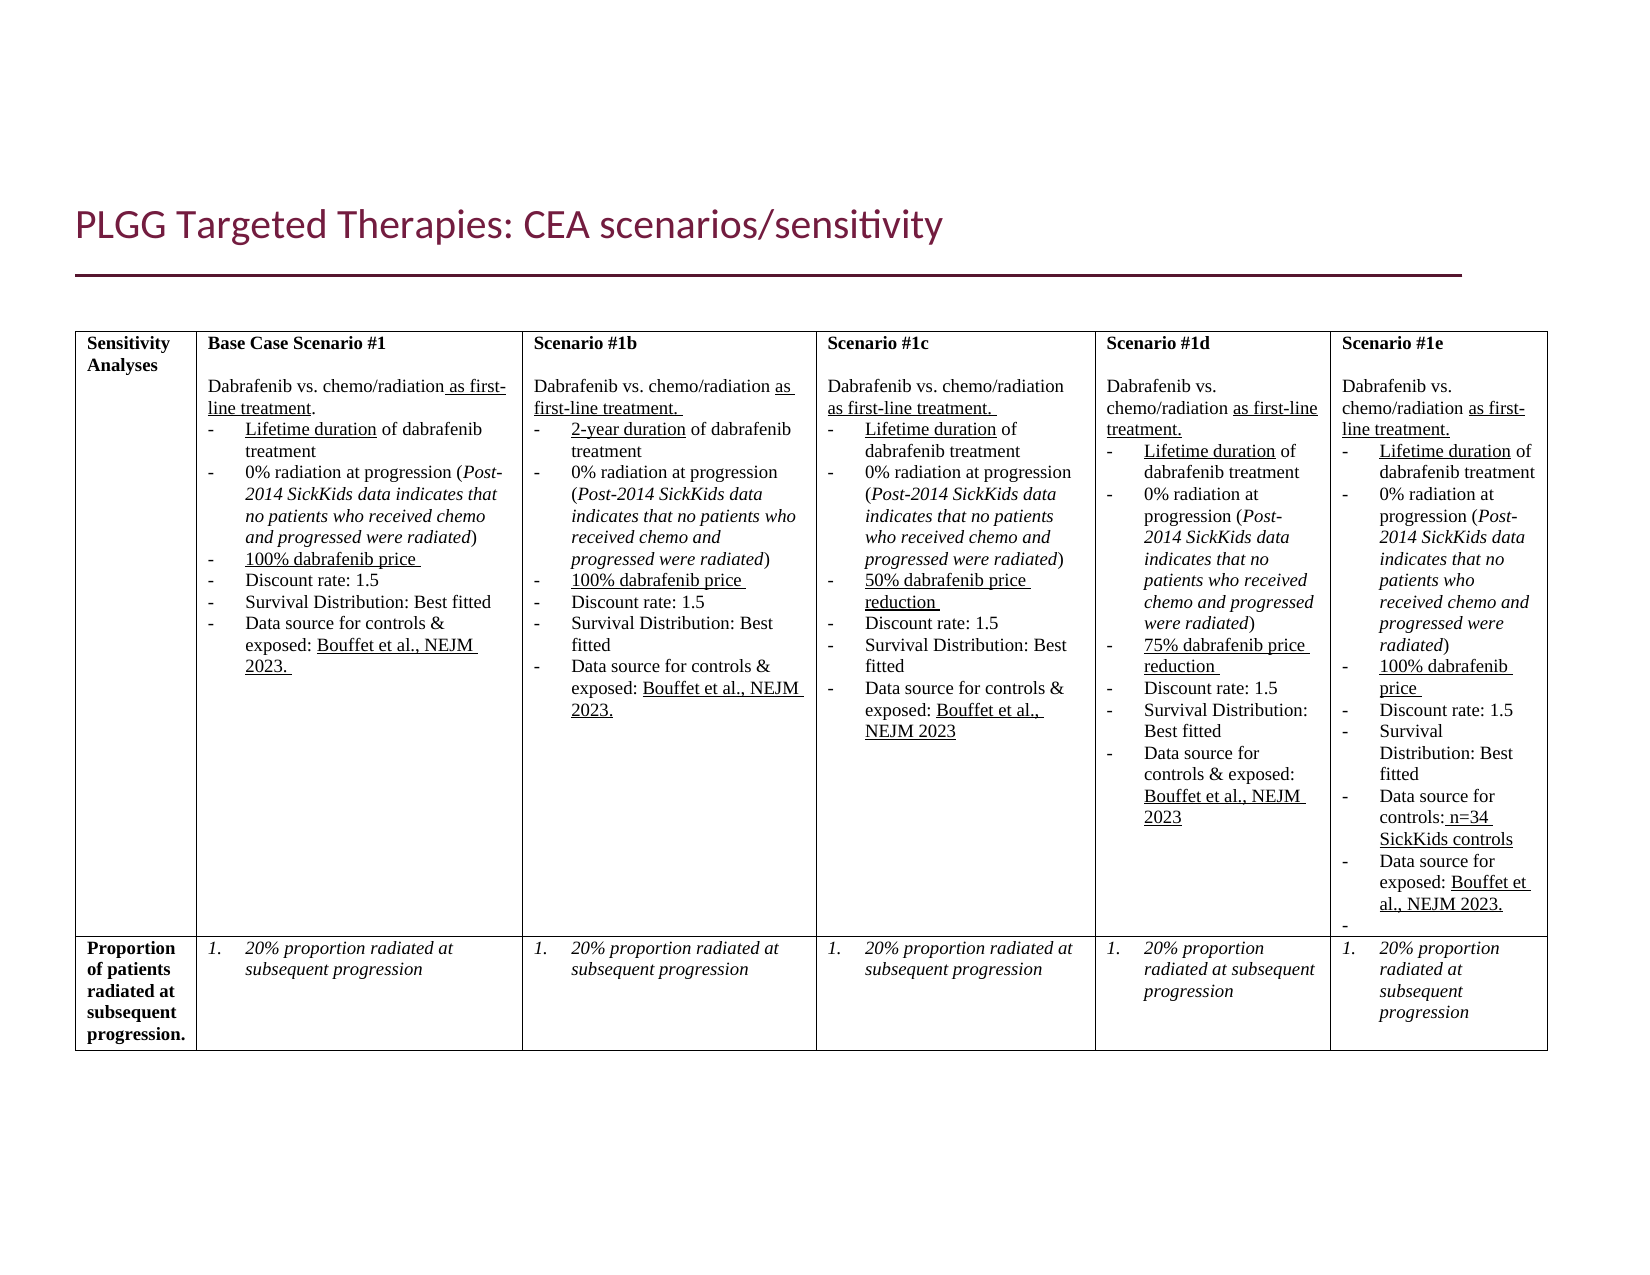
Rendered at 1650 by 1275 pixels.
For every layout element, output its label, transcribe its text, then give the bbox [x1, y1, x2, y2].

table_header Sensitivity Analyses [76, 332, 196, 936]
table_header Scenario #1d Dabrafenib vs. chemo/radiation as first-line treatment. Lifetime duration of dabrafenib treatment 0% radiation at progression (Post-2014 SickKids data indicates that no patients who received chemo and progressed were radiated) 75% dabrafenib price reduction Discount rate: 1.5 Survival Distribution: Best fitted Data source for controls & exposed: Bouffet et al., NEJM 2023 [1096, 332, 1330, 936]
table_cell 20% proportion radiated at subsequent progression [197, 937, 522, 1050]
table_cell 20% proportion radiated at subsequent progression [523, 937, 816, 1050]
table_header Scenario #1e Dabrafenib vs. chemo/radiation as first-line treatment. Lifetime duration of dabrafenib treatment 0% radiation at progression (Post-2014 SickKids data indicates that no patients who received chemo and progressed were radiated) 100% dabrafenib price Discount rate: 1.5 Survival Distribution: Best fitted Data source for controls: n=34 SickKids controls Data source for exposed: Bouffet et al., NEJM 2023. [1331, 332, 1547, 936]
table_header Scenario #1c Dabrafenib vs. chemo/radiation as first-line treatment. Lifetime duration of dabrafenib treatment 0% radiation at progression (Post-2014 SickKids data indicates that no patients who received chemo and progressed were radiated) 50% dabrafenib price reduction Discount rate: 1.5 Survival Distribution: Best fitted Data source for controls & exposed: Bouffet et al., NEJM 2023 [817, 332, 1095, 936]
table_cell 20% proportion radiated at subsequent progression [1096, 937, 1330, 1050]
table_header Scenario #1b Dabrafenib vs. chemo/radiation as first-line treatment. 2-year duration of dabrafenib treatment 0% radiation at progression (Post-2014 SickKids data indicates that no patients who received chemo and progressed were radiated) 100% dabrafenib price Discount rate: 1.5 Survival Distribution: Best fitted Data source for controls & exposed: Bouffet et al., NEJM 2023. [523, 332, 816, 936]
subtitle PLGG Targeted Therapies: CEA scenarios/sensitivity [75, 198, 1462, 274]
table_cell 20% proportion radiated at subsequent progression [817, 937, 1095, 1050]
table_cell Proportion of patients radiated at subsequent progression. [76, 937, 196, 1050]
table_header Base Case Scenario #1 Dabrafenib vs. chemo/radiation as first-line treatment. Lifetime duration of dabrafenib treatment 0% radiation at progression (Post-2014 SickKids data indicates that no patients who received chemo and progressed were radiated) 100% dabrafenib price Discount rate: 1.5 Survival Distribution: Best fitted Data source for controls & exposed: Bouffet et al., NEJM 2023. [197, 332, 522, 936]
table_cell 20% proportion radiated at subsequent progression [1331, 937, 1547, 1050]
